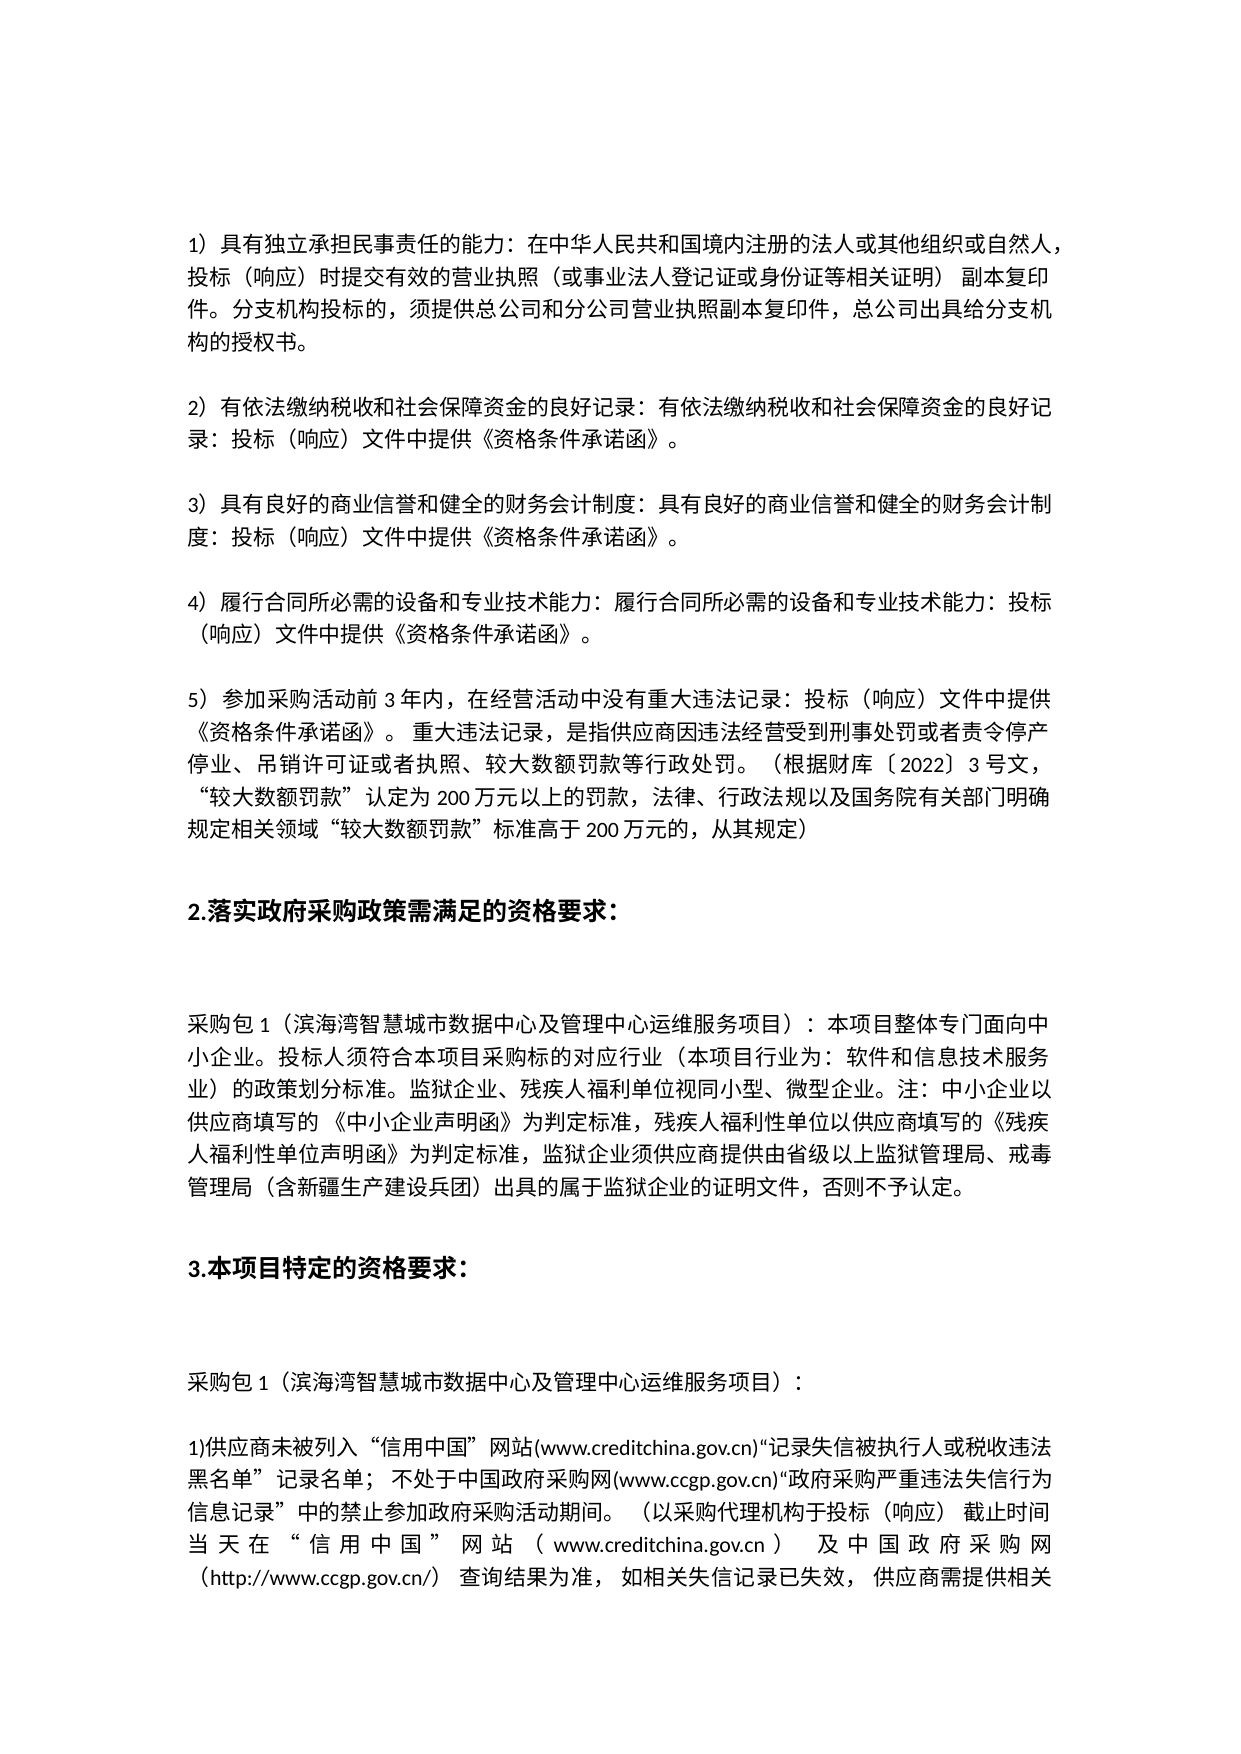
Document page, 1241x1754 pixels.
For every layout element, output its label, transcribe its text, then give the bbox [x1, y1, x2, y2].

text 2.落实政府采购政策需满足的资格要求： [187, 877, 1053, 942]
text 5）参加采购活动前3年内，在经营活动中没有重大违法记录：投标（响应）文件中提供《资格条件承诺函》。 重大违法记录，是指供应商因违法经营受到刑事处罚或者责令停产停业、吊销许可证或者执照、较大数额罚款等行政处罚。（根据财库〔2022〕3号文，“较大数额罚款”认定为200万元以上的罚款，法律、行政法规以及国务院有关部门明确规定相关领域“较大数额罚款”标准高于200万元的，从其规定） [187, 682, 1053, 844]
text 4）履行合同所必需的设备和专业技术能力：履行合同所必需的设备和专业技术能力：投标（响应）文件中提供《资格条件承诺函》。 [187, 584, 1053, 649]
text 2）有依法缴纳税收和社会保障资金的良好记录：有依法缴纳税收和社会保障资金的良好记录：投标（响应）文件中提供《资格条件承诺函》。 [187, 389, 1053, 454]
text 3）具有良好的商业信誉和健全的财务会计制度：具有良好的商业信誉和健全的财务会计制度：投标（响应）文件中提供《资格条件承诺函》。 [187, 487, 1053, 552]
text 采购包1（滨海湾智慧城市数据中心及管理中心运维服务项目）：本项目整体专门面向中小企业。投标人须符合本项目采购标的对应行业（本项目行业为：软件和信息技术服务业）的政策划分标准。监狱企业、残疾人福利单位视同小型、微型企业。注：中小企业以供应商填写的 《中小企业声明函》为判定标准，残疾人福利性单位以供应商填写的《残疾人福利性单位声明函》为判定标准，监狱企业须供应商提供由省级以上监狱管理局、戒毒管理局（含新疆生产建设兵团）出具的属于监狱企业的证明文件，否则不予认定。 [187, 1007, 1053, 1202]
text 采购包1（滨海湾智慧城市数据中心及管理中心运维服务项目）： [187, 1364, 1053, 1397]
text 3.本项目特定的资格要求： [187, 1234, 1053, 1299]
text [187, 1429, 1053, 1592]
text 1）具有独立承担民事责任的能力：在中华人民共和国境内注册的法人或其他组织或自然人，投标（响应）时提交有效的营业执照（或事业法人登记证或身份证等相关证明） 副本复印件。分支机构投标的，须提供总公司和分公司营业执照副本复印件，总公司出具给分支机构的授权书。 [187, 227, 1053, 357]
